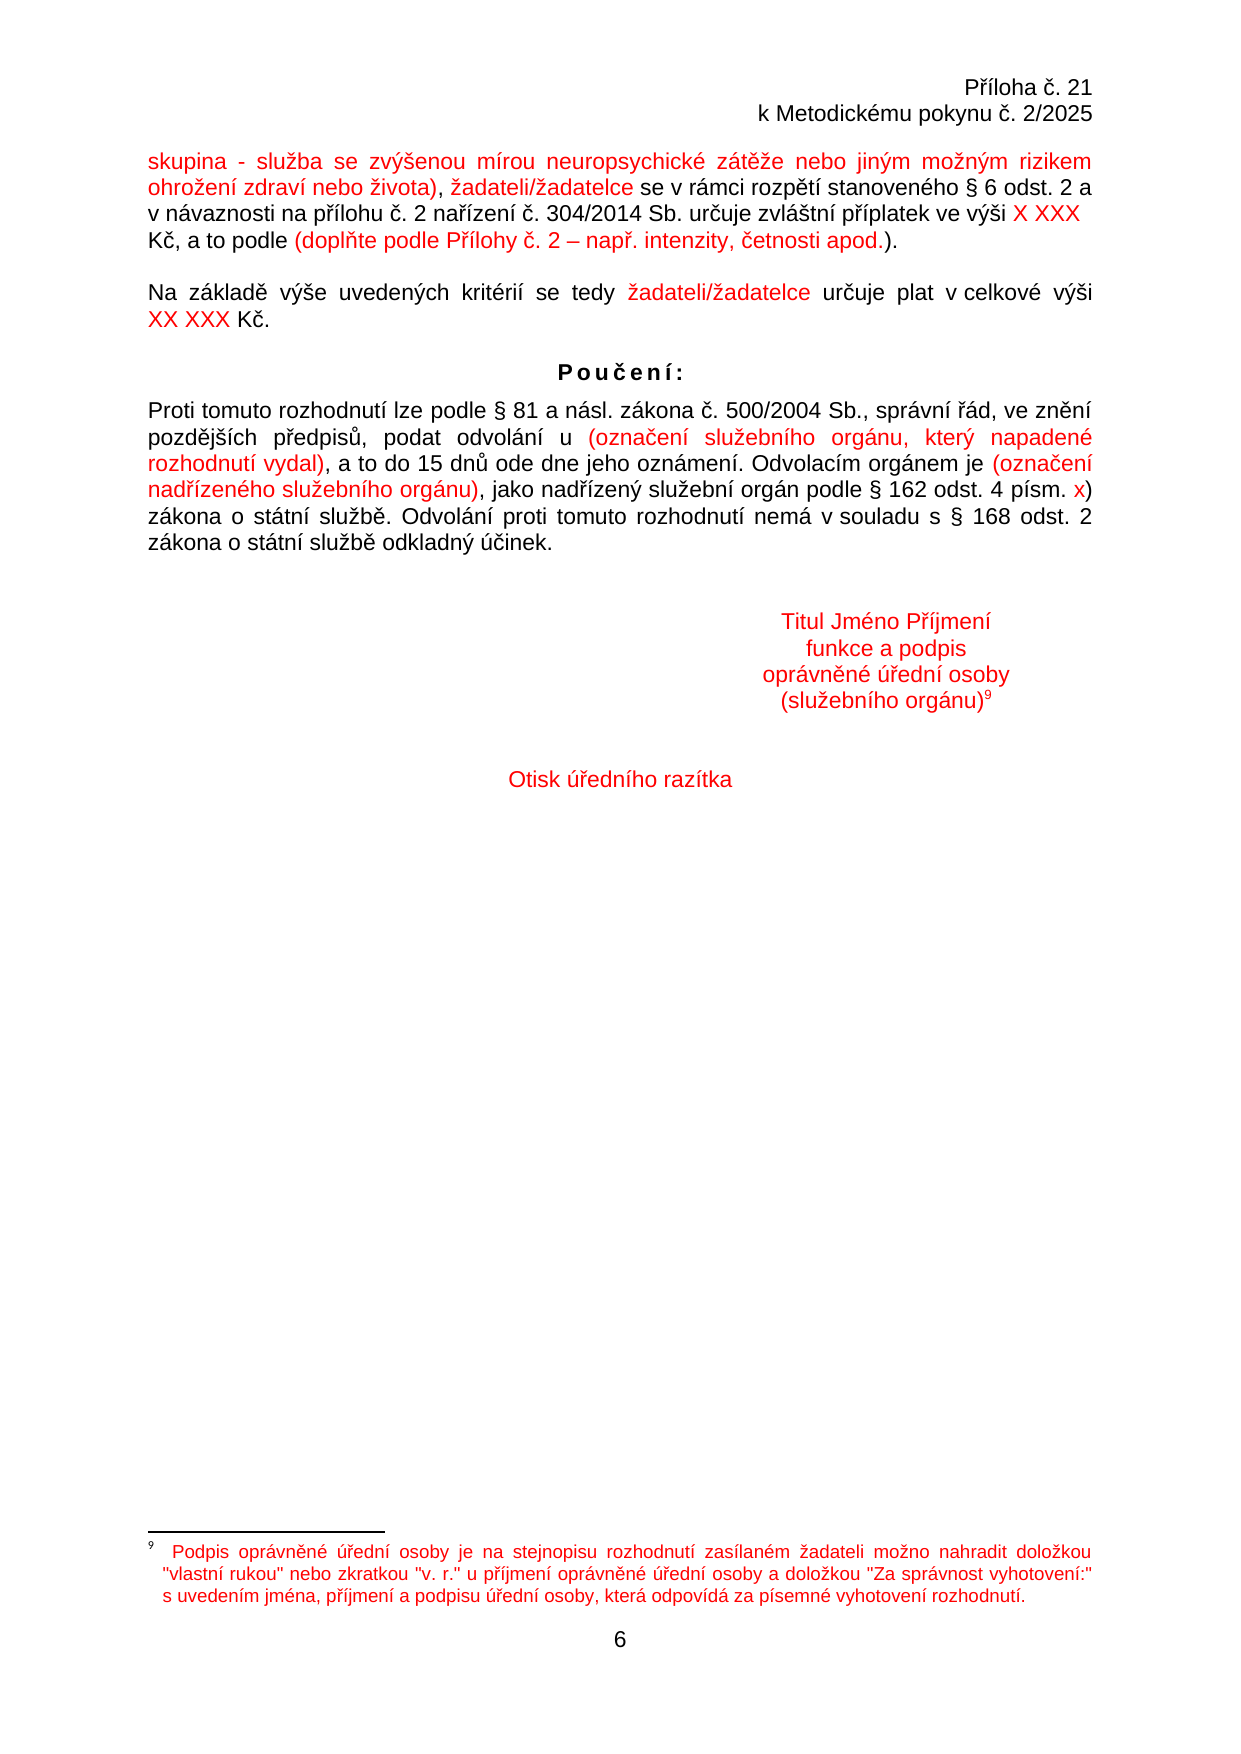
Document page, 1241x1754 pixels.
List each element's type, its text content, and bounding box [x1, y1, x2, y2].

text oprávněné úřední osoby [148, 661, 1093, 687]
text funkce a podpis [148, 634, 1093, 661]
text Otisk úředního razítka [148, 766, 1093, 793]
text (služebního orgánu) [148, 687, 1093, 713]
text Na základě výše uvedených kritérií se tedy žadateli/žadatelce určuje plat v celkové výši XX XXX Kč. [148, 279, 1093, 332]
text Titul Jméno Příjmení [148, 608, 1093, 634]
text Proti tomuto rozhodnutí lze podle § 81 a násl. zákona č. 500/2004 Sb., správní řád, ve znění pozdějších předpisů, podat odvolání u (označení služebního orgánu, který napadené rozhodnutí vydal), a to do 15 dnů ode dne jeho oznámení. Odvolacím orgánem je (označení nadřízeného služebního orgánu), jako nadřízený služební orgán podle § 162 odst. 4 písm. x) zákona o státní službě. Odvolání proti tomuto rozhodnutí nemá v souladu s § 168 odst. 2 zákona o státní službě odkladný účinek. [148, 397, 1093, 555]
text Poučení: [148, 358, 1093, 385]
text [148, 148, 1093, 253]
